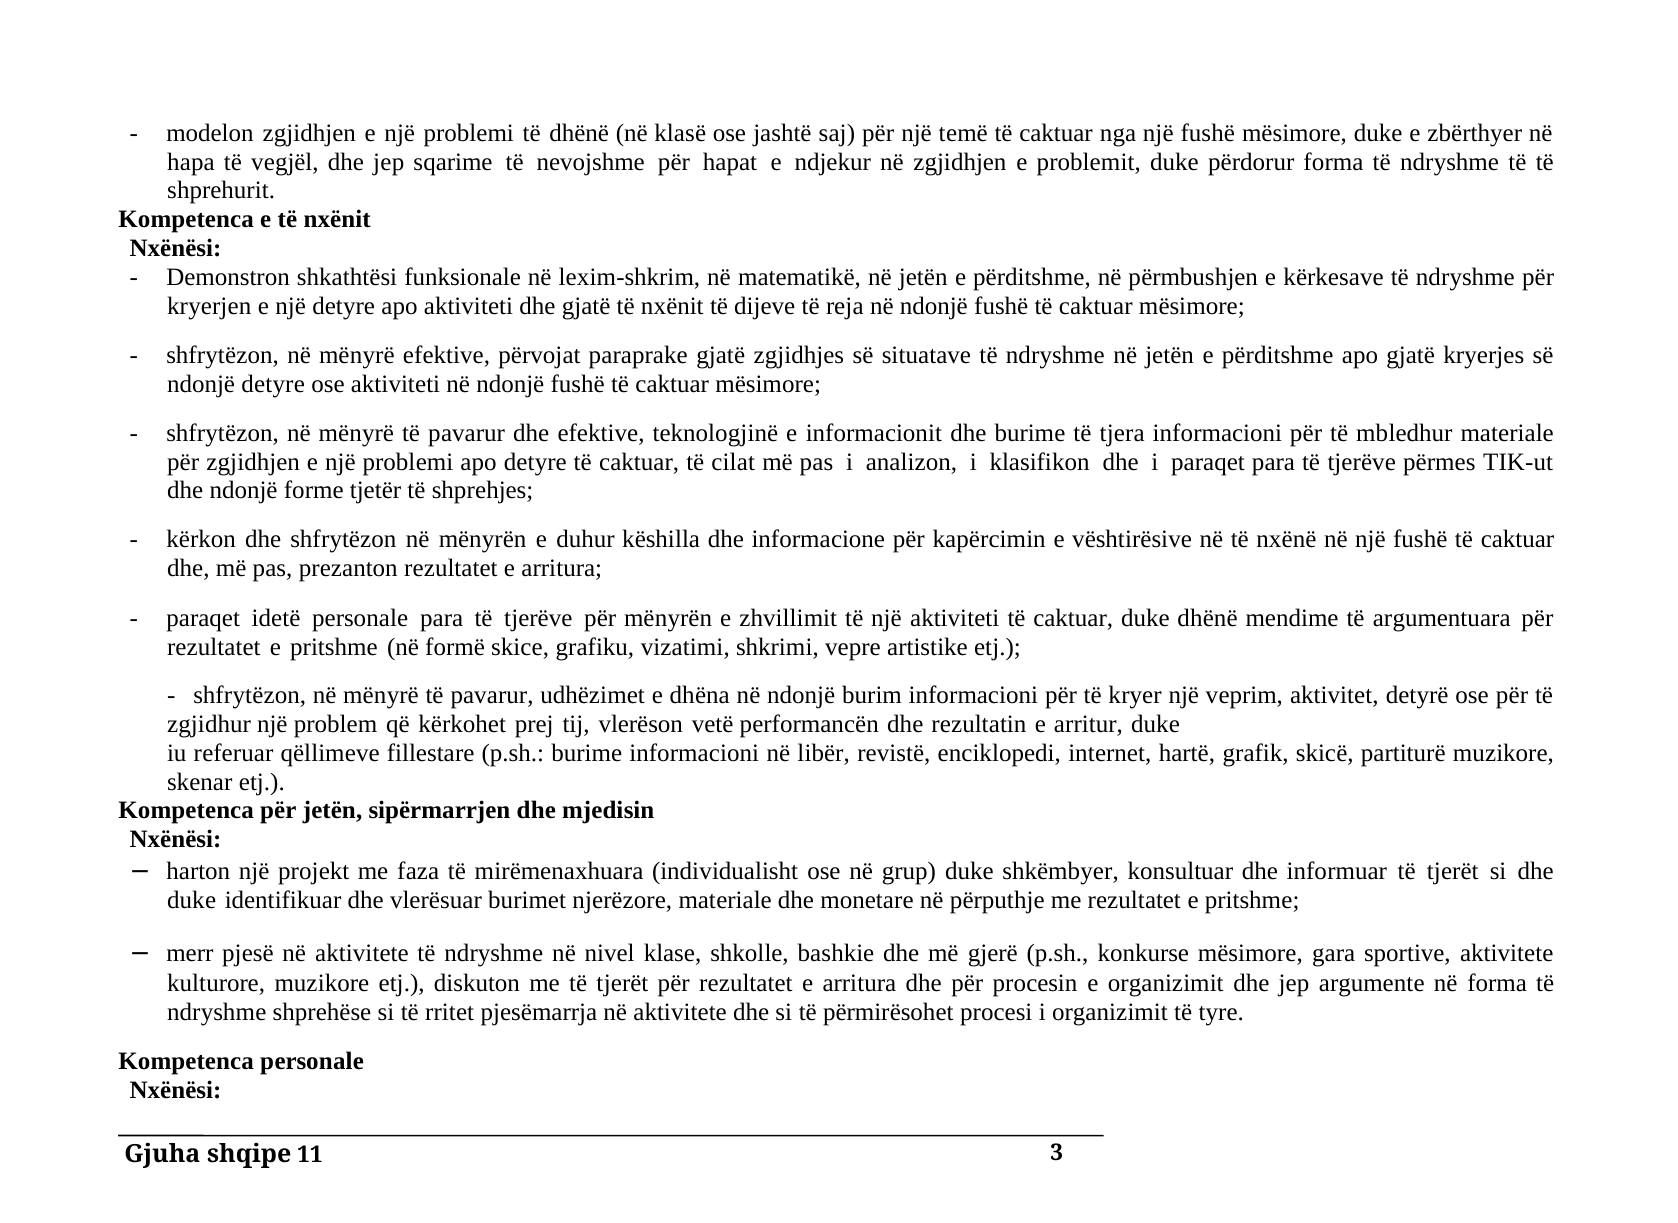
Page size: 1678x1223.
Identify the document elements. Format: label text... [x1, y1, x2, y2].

text Kompetenca e të nxënit [118, 204, 1192, 233]
text − harton një projekt me faza të mirëmenaxhuara (individualisht ose në grup) duke shkëmbyer, konsultuar dhe informuar të tjerët si dhe duke identifikuar dhe vlerësuar burimet njerëzore, materiale dhe monetare në përputhje me rezultatet e pritshme; [129, 853, 1554, 914]
text - shfrytëzon, në mënyrë efektive, përvojat paraprake gjatë zgjidhjes së situatave të ndryshme në jetën e përditshme apo gjatë kryerjes së ndonjë detyre ose aktiviteti në ndonjë fushë të caktuar mësimore; [129, 340, 1554, 397]
list Demonstron shkathtësi funksionale në lexim-shkrim, në matematikë, në jetën e përditshme, në përmbushjen e kërkesave të ndryshme për kryerjen e një detyre apo aktiviteti dhe gjatë të nxënit të dijeve të reja në ndonjë fushë të caktuar mësimore; [129, 262, 1554, 319]
text Kompetenca për jetën, sipërmarrjen dhe mjedisin [118, 796, 1333, 824]
text Nxënësi: [129, 824, 1561, 853]
text - modelon zgjidhjen e një problemi të dhënë (në klasë ose jashtë saj) për një temë të caktuar nga një fushë mësimore, duke e zbërthyer në hapa të vegjël, dhe jep sqarime të nevojshme për hapat e ndjekur në zgjidhjen e problemit, duke përdorur forma të ndryshme të të shprehurit. [129, 118, 1554, 204]
text - paraqet idetë personale para të tjerëve për mënyrën e zhvillimit të një aktiviteti të caktuar, duke dhënë mendime të argumentuara për rezultatet e pritshme (në formë skice, grafiku, vizatimi, shkrimi, vepre artistike etj.); [129, 603, 1554, 660]
text iu referuar qëllimeve fillestare (p.sh.: burime informacioni në libër, revistë, enciklopedi, internet, hartë, grafik, skicë, partiturë muzikore, skenar etj.). [167, 738, 1554, 795]
text - shfrytëzon, në mënyrë të pavarur dhe efektive, teknologjinë e informacionit dhe burime të tjera informacioni për të mbledhur materiale për zgjidhjen e një problemi apo detyre të caktuar, të cilat më pas i analizon, i klasifikon dhe i paraqet para të tjerëve përmes TIK-ut dhe ndonjë forme tjetër të shprehjes; [129, 418, 1554, 504]
text Nxënësi: [129, 233, 1561, 262]
text Nxënësi: [129, 1076, 1561, 1104]
text - kërkon dhe shfrytëzon në mënyrën e duhur këshilla dhe informacione për kapërcimin e vështirësive në të nxënë në një fushë të caktuar dhe, më pas, prezanton rezultatet e arritura; [129, 524, 1554, 582]
text − merr pjesë në aktivitete të ndryshme në nivel klase, shkolle, bashkie dhe më gjerë (p.sh., konkurse mësimore, gara sportive, aktivitete kulturore, muzikore etj.), diskuton me të tjerët për rezultatet e arritura dhe për procesin e organizimit dhe jep argumente në forma të ndryshme shprehëse si të rritet pjesëmarrja në aktivitete dhe si të përmirësohet procesi i organizimit të tyre. [129, 935, 1554, 1026]
text - shfrytëzon, në mënyrë të pavarur, udhëzimet e dhëna në ndonjë burim informacioni për të kryer një veprim, aktivitet, detyrë ose për të zgjidhur një problem që kërkohet prej tij, vlerëson vetë performancën dhe rezultatin e arritur, duke [167, 681, 1553, 738]
text Kompetenca personale [118, 1046, 1189, 1075]
